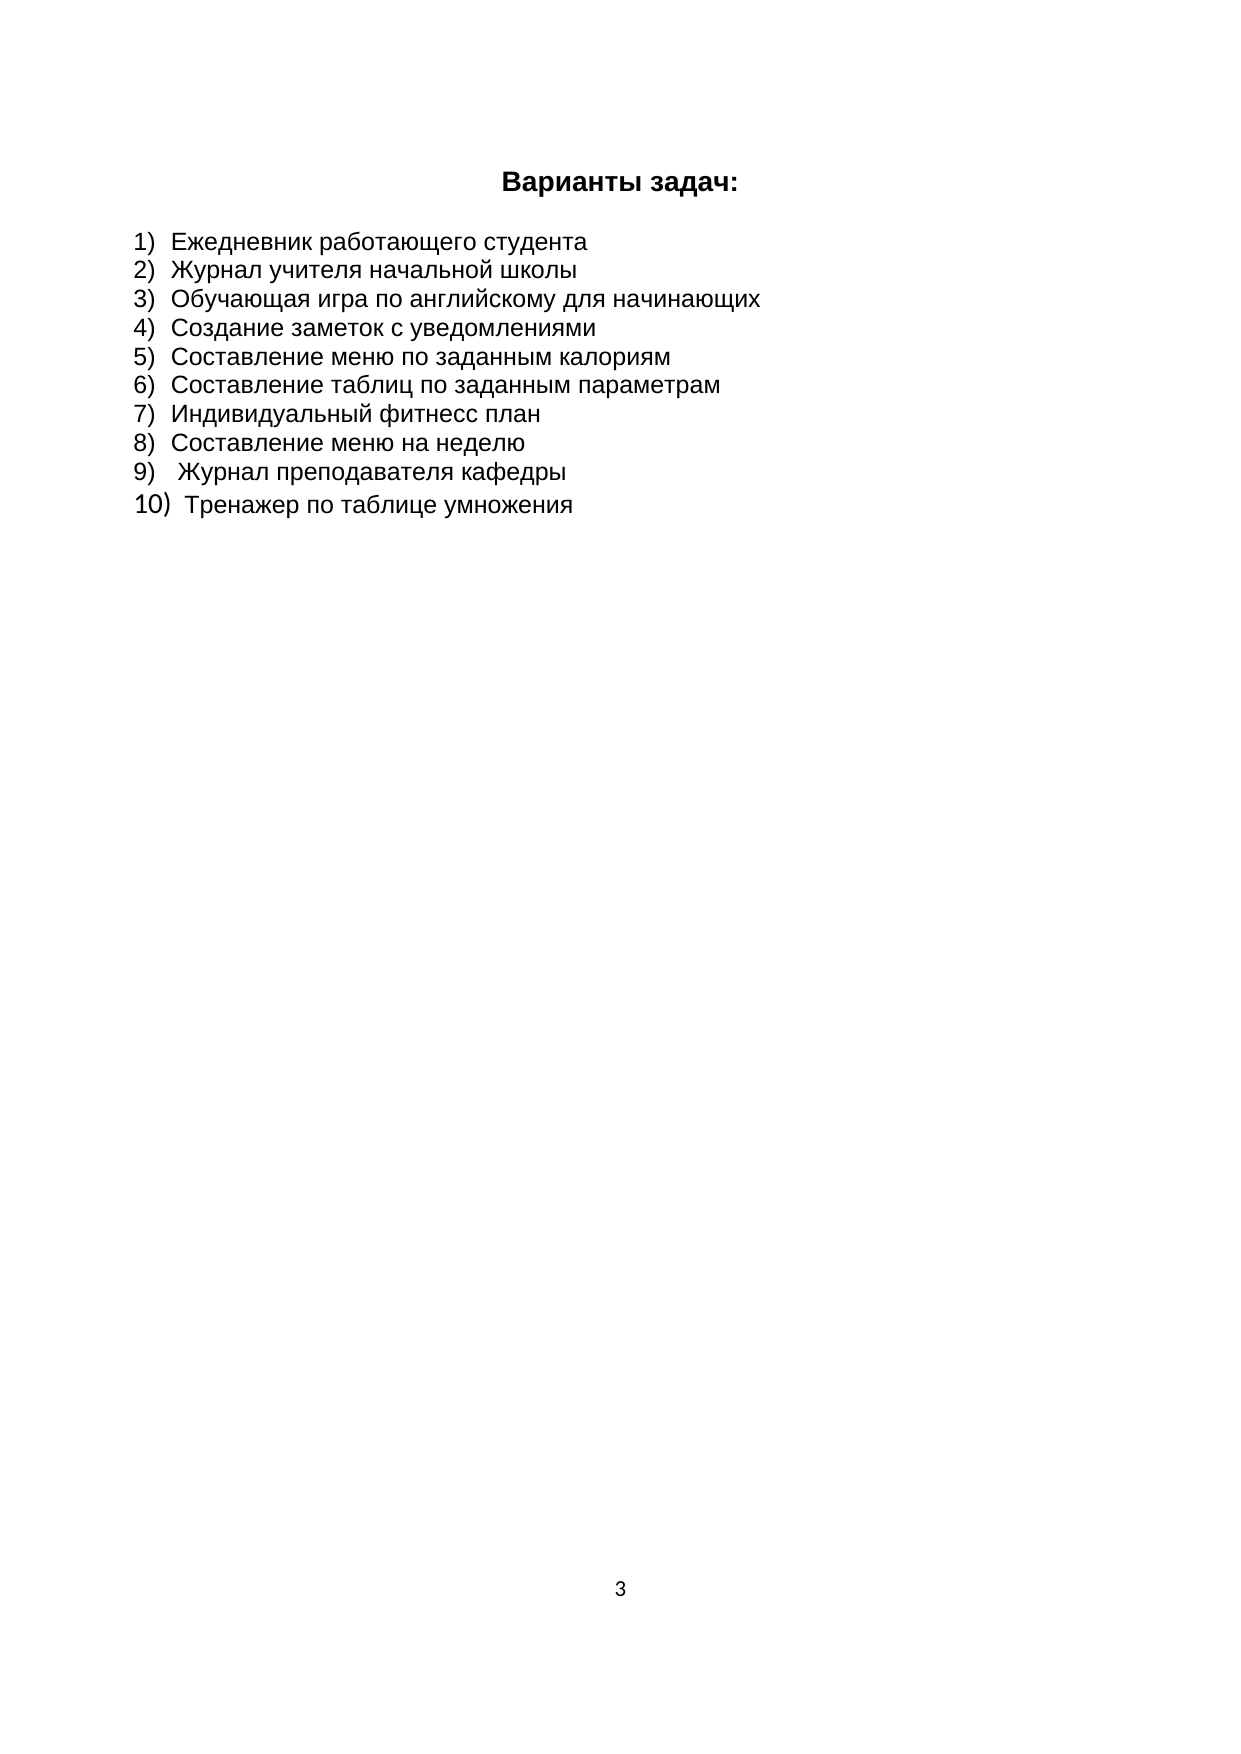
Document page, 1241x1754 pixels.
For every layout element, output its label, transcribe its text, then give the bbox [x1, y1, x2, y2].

text Варианты задач: [103, 165, 1137, 197]
list Тренажер по таблице умножения [133, 485, 1137, 521]
list Составление таблиц по заданным параметрам [133, 370, 1137, 399]
list Журнал учителя начальной школы [133, 255, 1137, 284]
list Индивидуальный фитнесс план [133, 399, 1137, 428]
list Ежедневник работающего студента [133, 227, 1137, 255]
list Составление меню по заданным калориям [133, 342, 1137, 370]
list Составление меню на неделю [133, 428, 1137, 457]
list Обучающая игра по английскому для начинающих [133, 284, 1137, 313]
list Создание заметок с уведомлениями [133, 313, 1137, 342]
list Журнал преподавателя кафедры [133, 457, 1137, 485]
